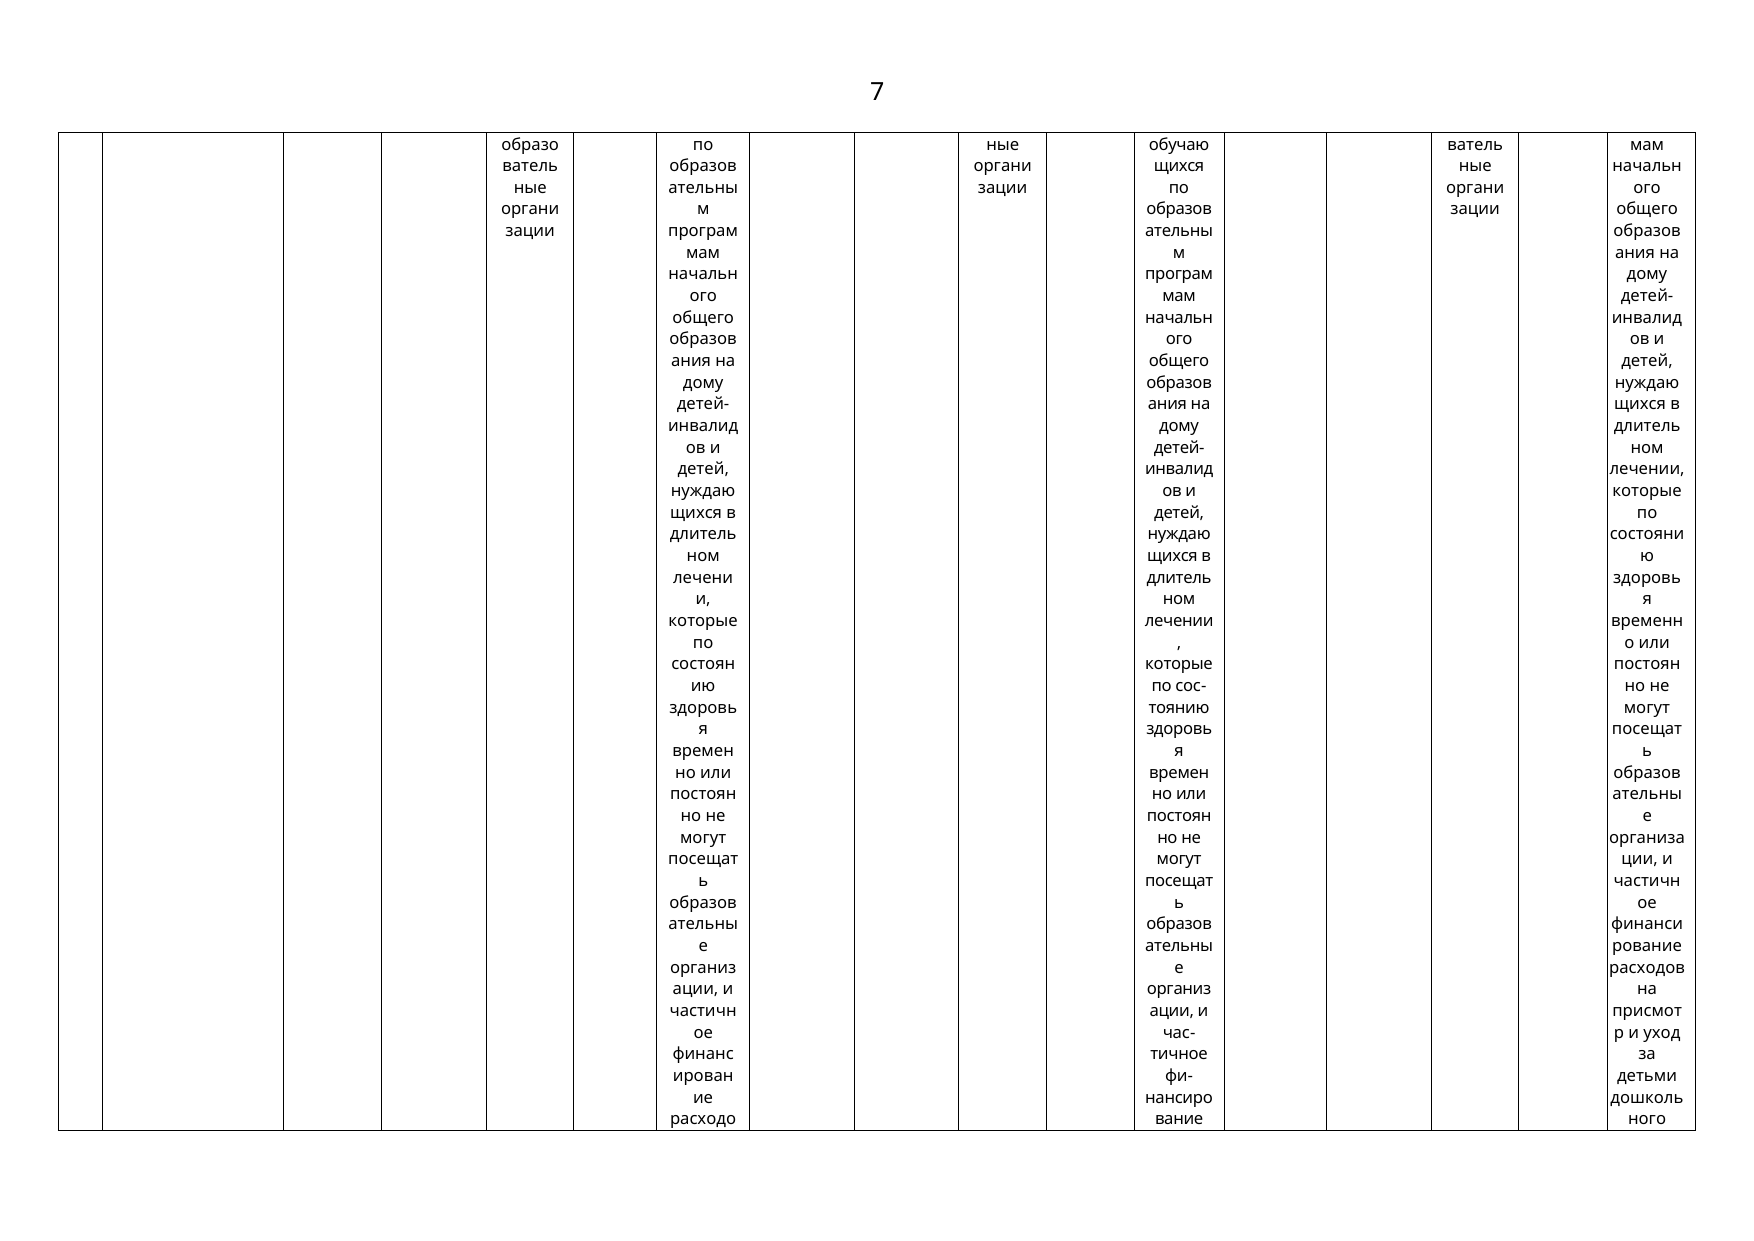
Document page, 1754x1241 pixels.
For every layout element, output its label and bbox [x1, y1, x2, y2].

table_cell [959, 133, 1046, 1129]
table_cell [1047, 133, 1134, 1129]
table_cell [1608, 133, 1695, 1129]
table_cell [1432, 133, 1518, 1129]
table_cell [574, 133, 656, 1129]
table_cell [487, 133, 573, 1129]
table_cell [855, 133, 958, 1129]
table_cell [382, 133, 486, 1129]
table_cell [657, 133, 749, 1129]
table_cell [1135, 133, 1224, 1129]
table_cell [1519, 133, 1607, 1129]
table_cell [1327, 133, 1431, 1129]
